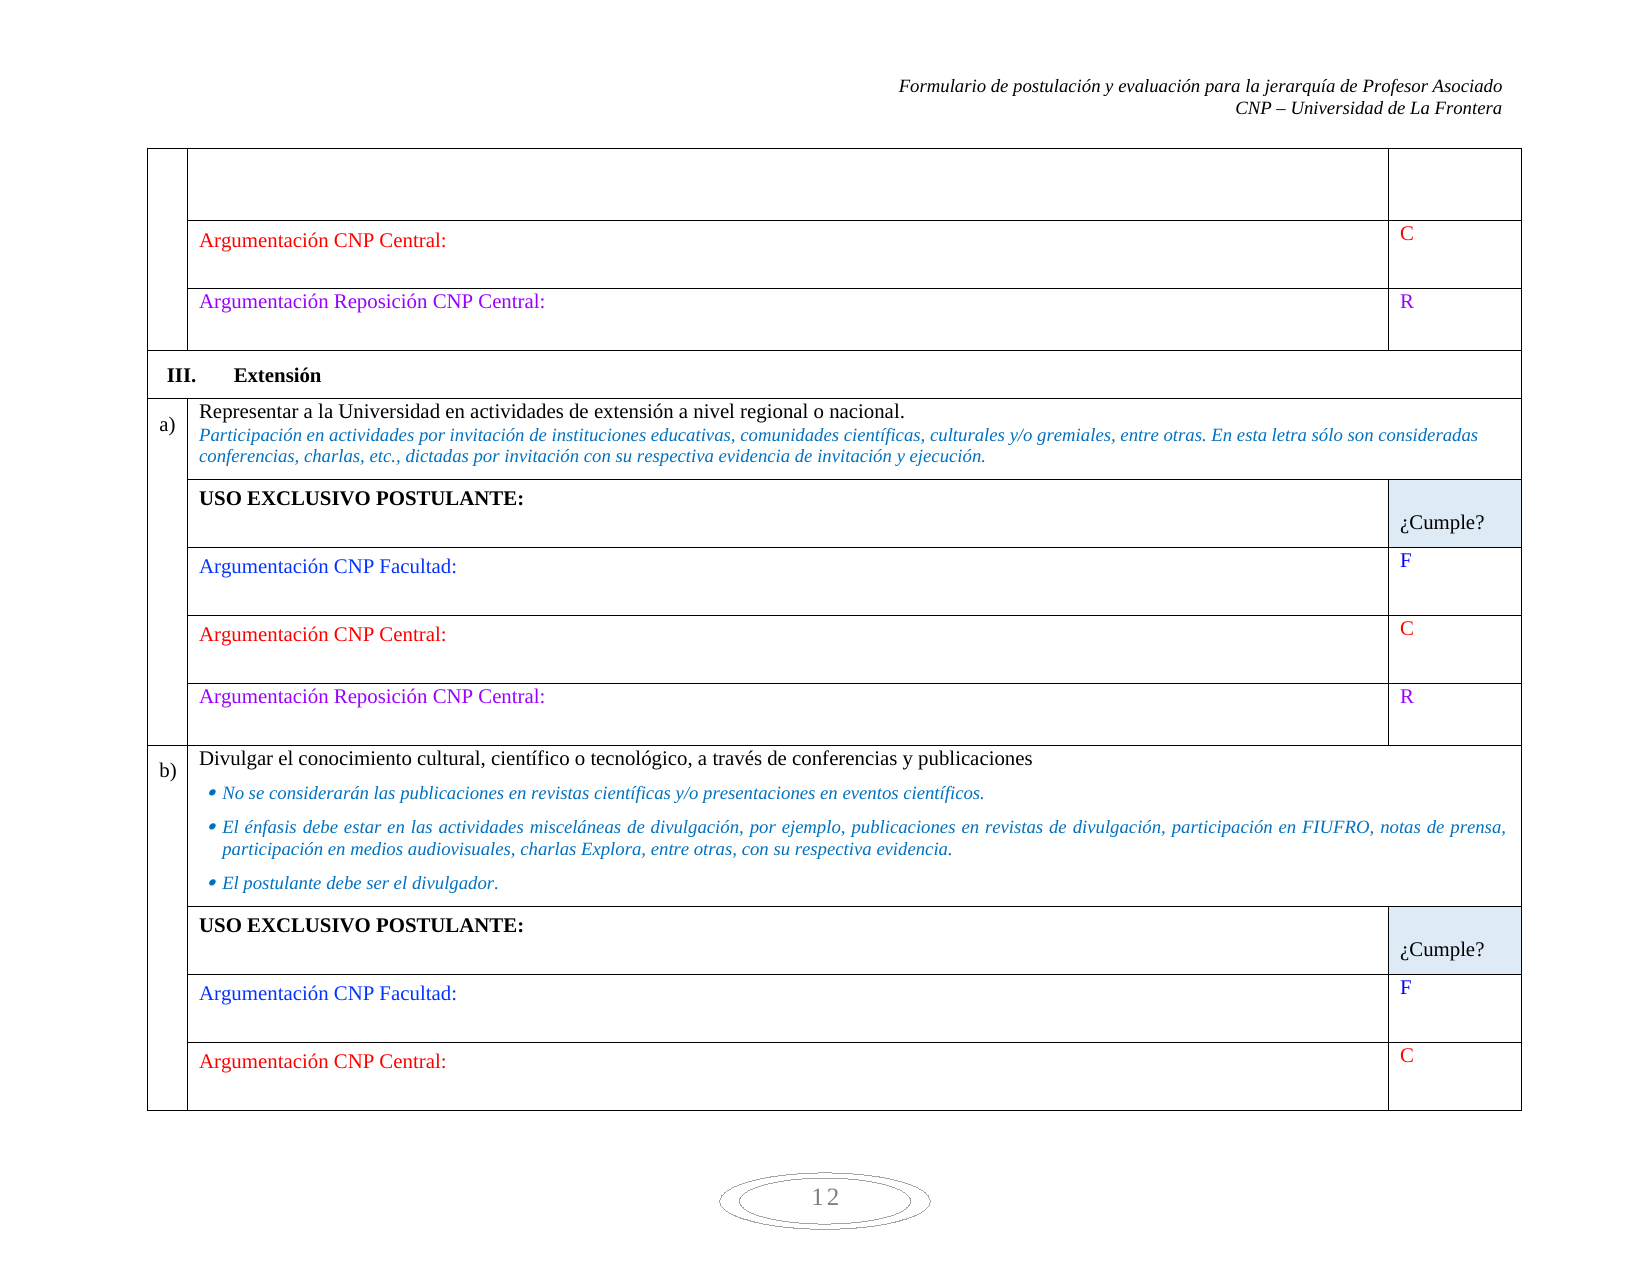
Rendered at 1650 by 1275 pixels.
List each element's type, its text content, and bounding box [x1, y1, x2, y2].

table_cell Argumentación Reposición CNP Central: [188, 289, 1388, 350]
table_cell C [1389, 221, 1521, 288]
table_cell R [1389, 684, 1521, 744]
table_cell R [1389, 289, 1521, 350]
table_cell Argumentación CNP Facultad: [188, 975, 1388, 1042]
table_cell Argumentación Reposición CNP Central: [188, 684, 1388, 744]
table_cell Extensión [148, 351, 1521, 398]
table_cell Argumentación CNP Central: [188, 616, 1388, 683]
table_cell C [1389, 616, 1521, 683]
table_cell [188, 149, 1388, 220]
table_cell USO EXCLUSIVO POSTULANTE: [188, 480, 1388, 547]
table_cell ¿Cumple? [1389, 907, 1521, 974]
table_cell Divulgar el conocimiento cultural, científico o tecnológico, a través de conferencias y publicaciones No se considerarán las publicaciones en revistas científicas y/o presentaciones en eventos científicos. El énfasis debe estar en las actividades misceláneas de divulgación, por ejemplo, publicaciones en revistas de divulgación, participación en FIUFRO, notas de prensa, participación en medios audiovisuales, charlas Explora, entre otras, con su respectiva evidencia. El postulante debe ser el divulgador. [188, 746, 1521, 906]
table_cell b) [148, 746, 187, 1109]
table_cell Representar a la Universidad en actividades de extensión a nivel regional o nacional. Participación en actividades por invitación de instituciones educativas, comunidades científicas, culturales y/o gremiales, entre otras. En esta letra sólo son consideradas conferencias, charlas, etc., dictadas por invitación con su respectiva evidencia de invitación y ejecución. [188, 399, 1521, 479]
table_cell Argumentación CNP Central: [188, 1043, 1388, 1109]
table_cell a) [148, 399, 187, 744]
table_cell ¿Cumple? [1389, 480, 1521, 547]
table_cell C [1389, 1043, 1521, 1109]
table_cell F [1389, 149, 1521, 220]
table_cell USO EXCLUSIVO POSTULANTE: [188, 907, 1388, 974]
table_cell F [1389, 548, 1521, 615]
table_cell F [1389, 975, 1521, 1042]
table_cell Argumentación CNP Central: [188, 221, 1388, 288]
table_cell Argumentación CNP Facultad: [188, 548, 1388, 615]
